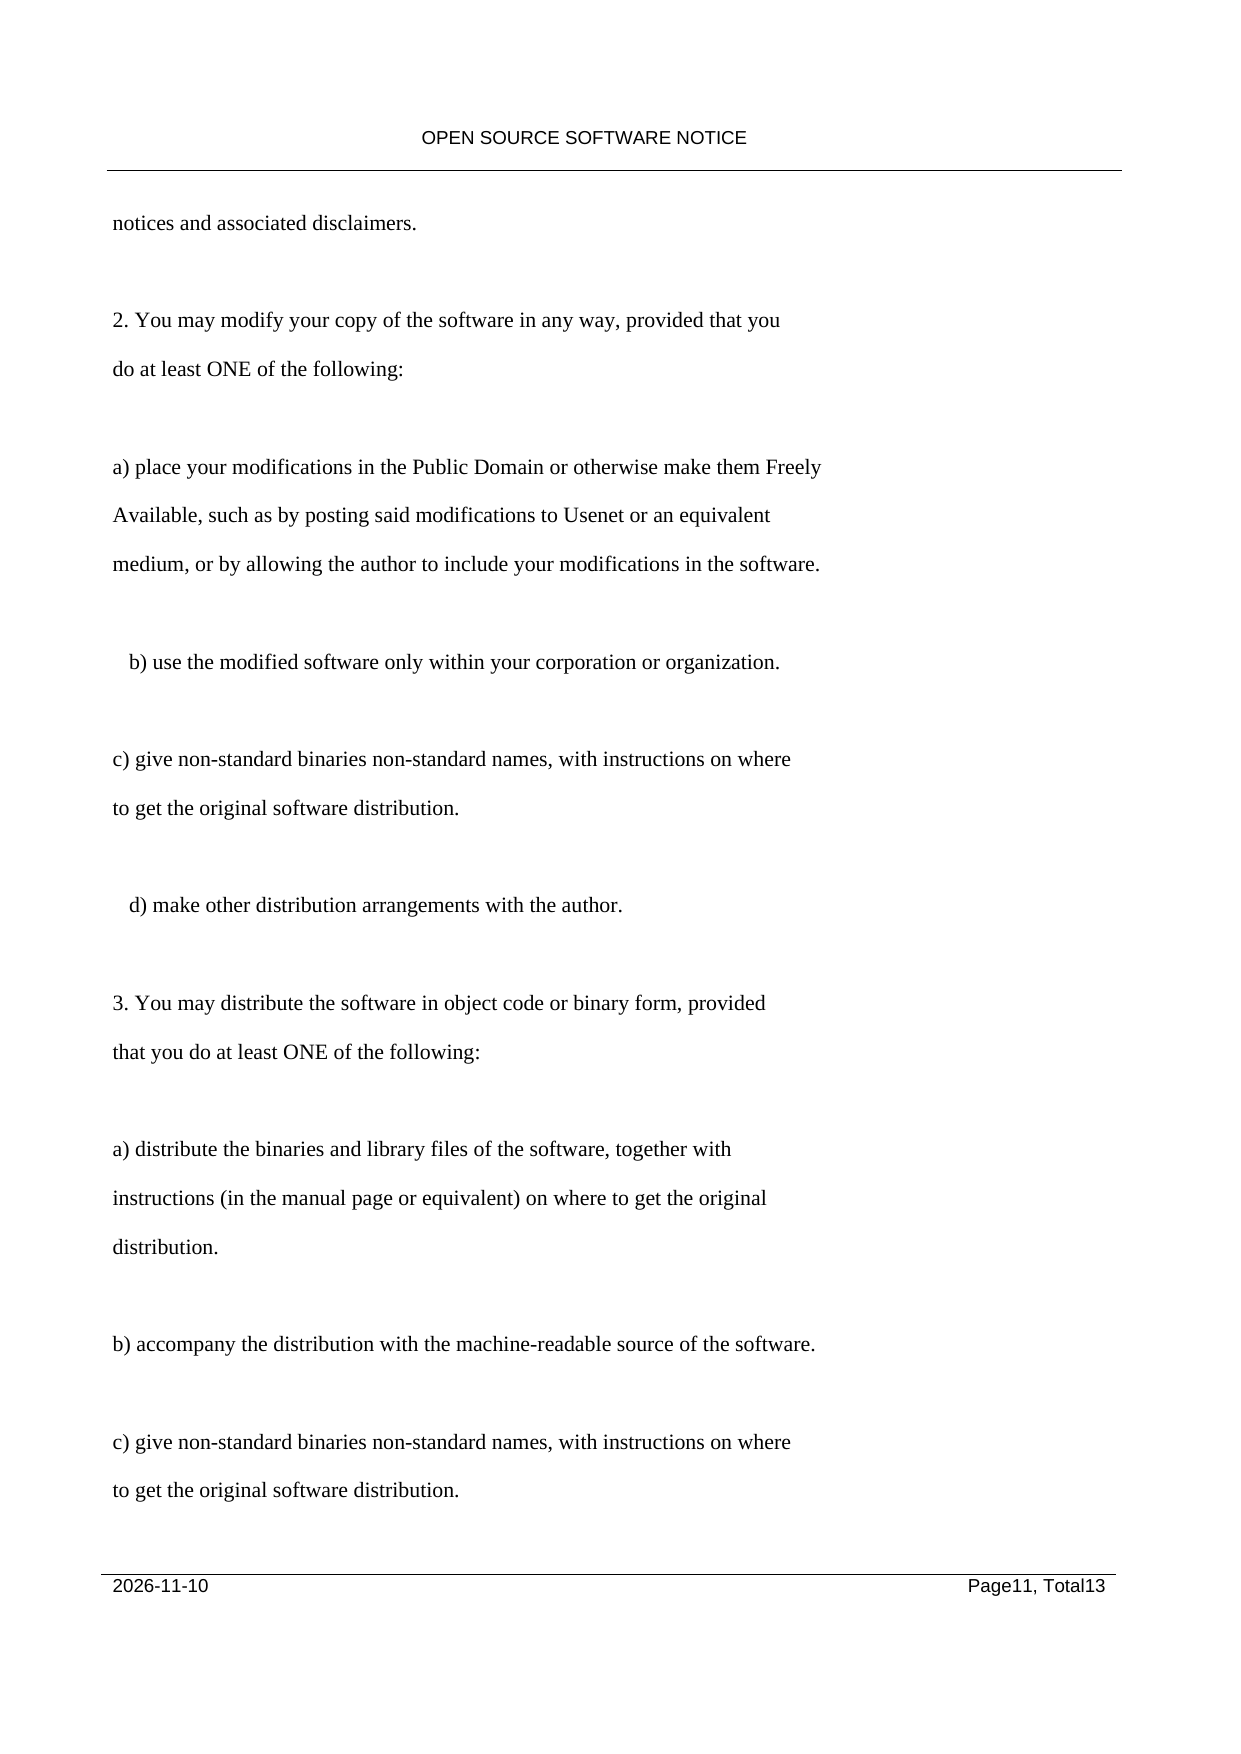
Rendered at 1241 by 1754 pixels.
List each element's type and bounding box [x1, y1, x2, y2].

text [112, 206, 1128, 1506]
